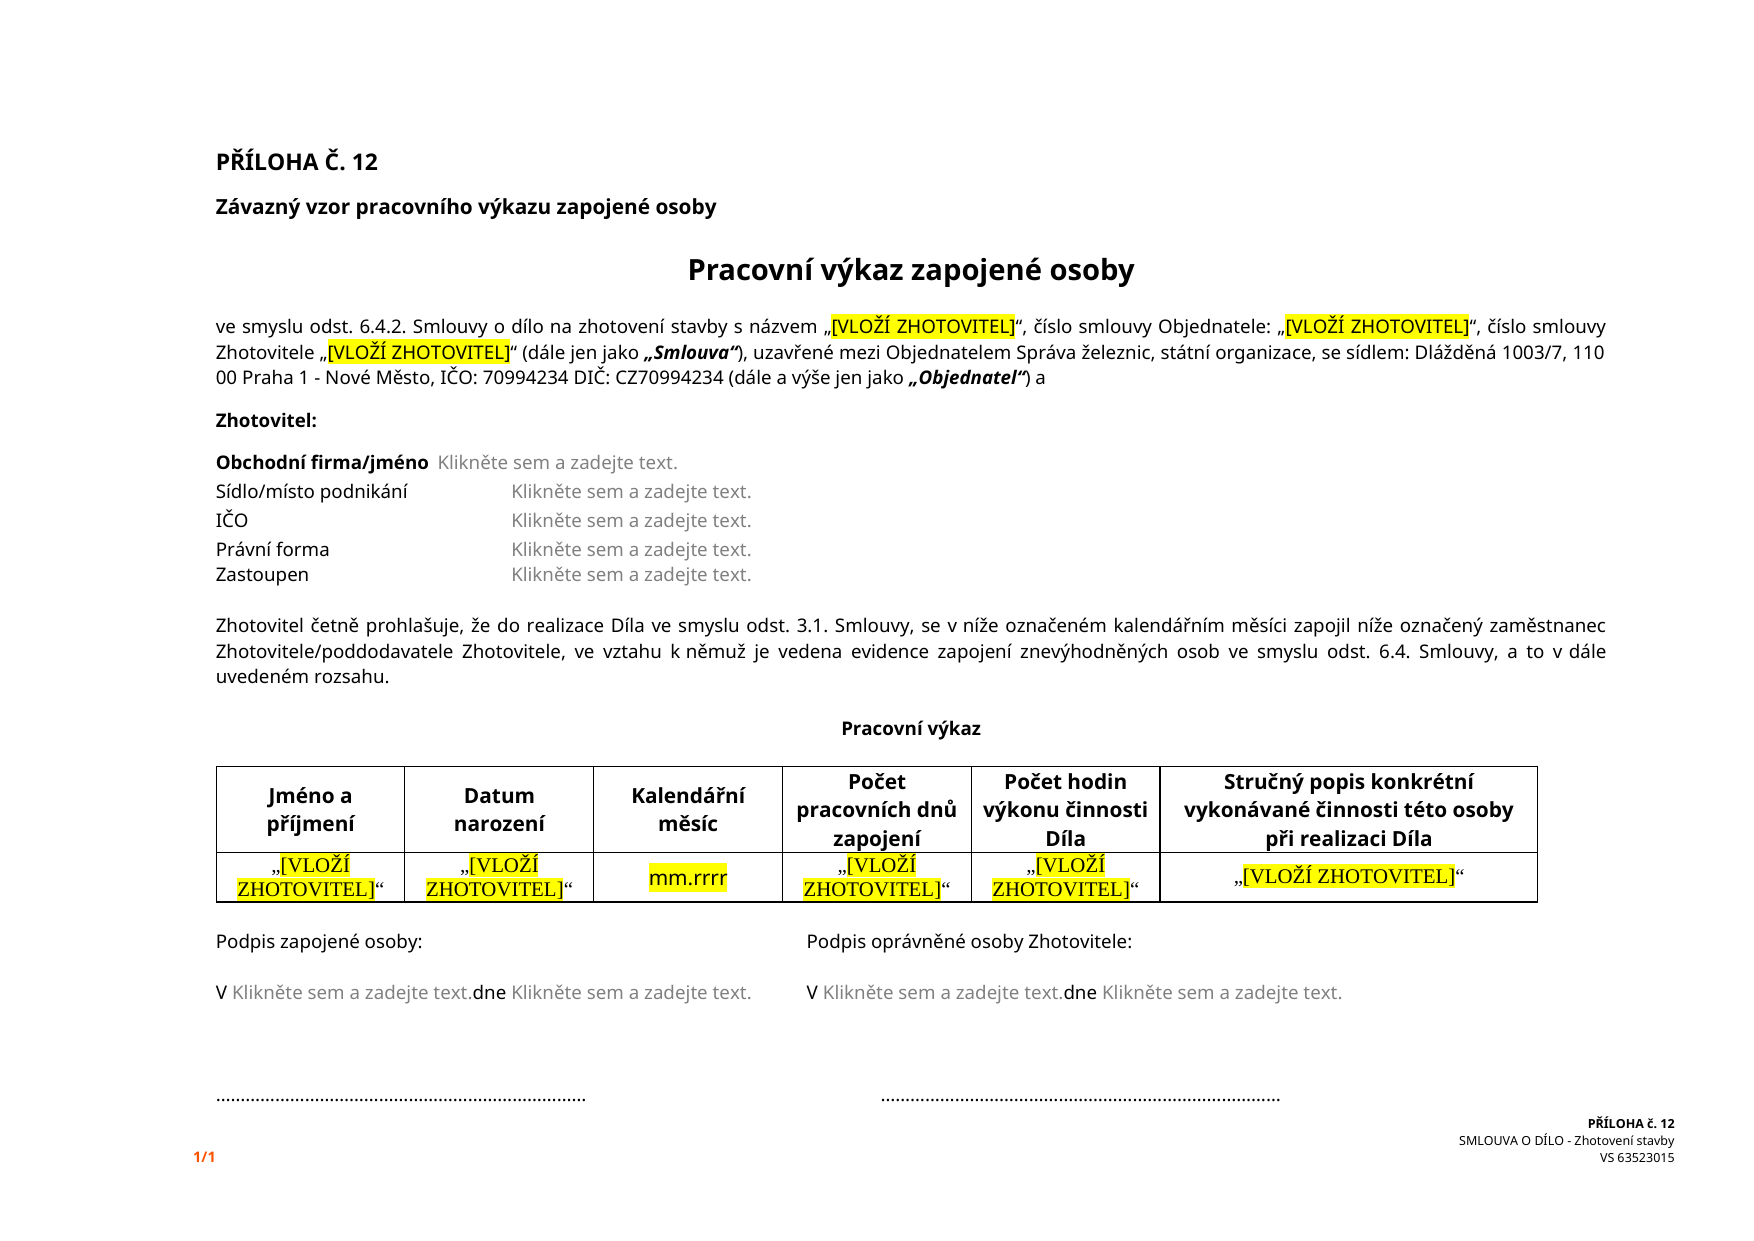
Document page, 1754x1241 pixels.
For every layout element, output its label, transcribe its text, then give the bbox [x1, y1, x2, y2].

table_header Kalendářní měsíc [594, 767, 782, 852]
text Pracovní výkaz zapojené osoby [216, 249, 1606, 288]
text Příloha č. 12 [216, 146, 1606, 177]
table_header Stručný popis konkrétní vykonávané činnosti této osoby při realizaci Díla [1161, 767, 1537, 852]
table_cell „[VLOŽÍ ZHOTOVITEL]“ [1161, 853, 1537, 901]
text Právní forma [216, 533, 1606, 562]
table_header Počet hodin výkonu činnosti Díla [972, 767, 1159, 852]
text Pracovní výkaz [216, 715, 1606, 740]
text Zhotovitel: [216, 402, 1606, 433]
text Obchodní firma/jméno [216, 446, 1606, 475]
table_cell mm.rrrr [594, 853, 782, 901]
text V dne V dne [216, 979, 1606, 1004]
text ………………………………………………………………… ……………………………………………………………………… [216, 1081, 1606, 1107]
text Sídlo/místo podnikání [216, 475, 1606, 504]
table_cell „[VLOŽÍ ZHOTOVITEL]“ [783, 853, 971, 901]
text Zastoupen [216, 562, 1606, 587]
text ve smyslu odst. 6.4.2. Smlouvy o dílo na zhotovení stavby s názvem „[VLOŽÍ ZHOTOVITEL]“, číslo smlouvy Objednatele: „[VLOŽÍ ZHOTOVITEL]“, číslo smlouvy Zhotovitele „[VLOŽÍ ZHOTOVITEL]“ (dále jen jako „Smlouva“), uzavřené mezi Objednatelem Správa železnic, státní organizace, se sídlem: Dlážděná 1003/7, 110 00 Praha 1 - Nové Město, IČO: 70994234 DIČ: CZ70994234 (dále a výše jen jako „Objednatel“) a [216, 313, 1606, 390]
table_cell „[VLOŽÍ ZHOTOVITEL]“ [405, 853, 593, 901]
text Podpis zapojené osoby: Podpis oprávněné osoby Zhotovitele: [216, 928, 1606, 953]
text Zhotovitel četně prohlašuje, že do realizace Díla ve smyslu odst. 3.1. Smlouvy, se v níže označeném kalendářním měsíci zapojil níže označený zaměstnanec Zhotovitele/poddodavatele Zhotovitele, ve vztahu k němuž je vedena evidence zapojení znevýhodněných osob ve smyslu odst. 6.4. Smlouvy, a to v dále uvedeném rozsahu. [216, 613, 1606, 689]
table_header Jméno a příjmení [217, 767, 404, 852]
table_header Datum narození [405, 767, 593, 852]
table_header Počet pracovních dnů zapojení [783, 767, 971, 852]
table_cell „[VLOŽÍ ZHOTOVITEL]“ [217, 853, 404, 901]
text Závazný vzor pracovního výkazu zapojené osoby [216, 192, 1606, 221]
text IČO [216, 504, 1606, 533]
table_cell „[VLOŽÍ ZHOTOVITEL]“ [972, 853, 1159, 901]
